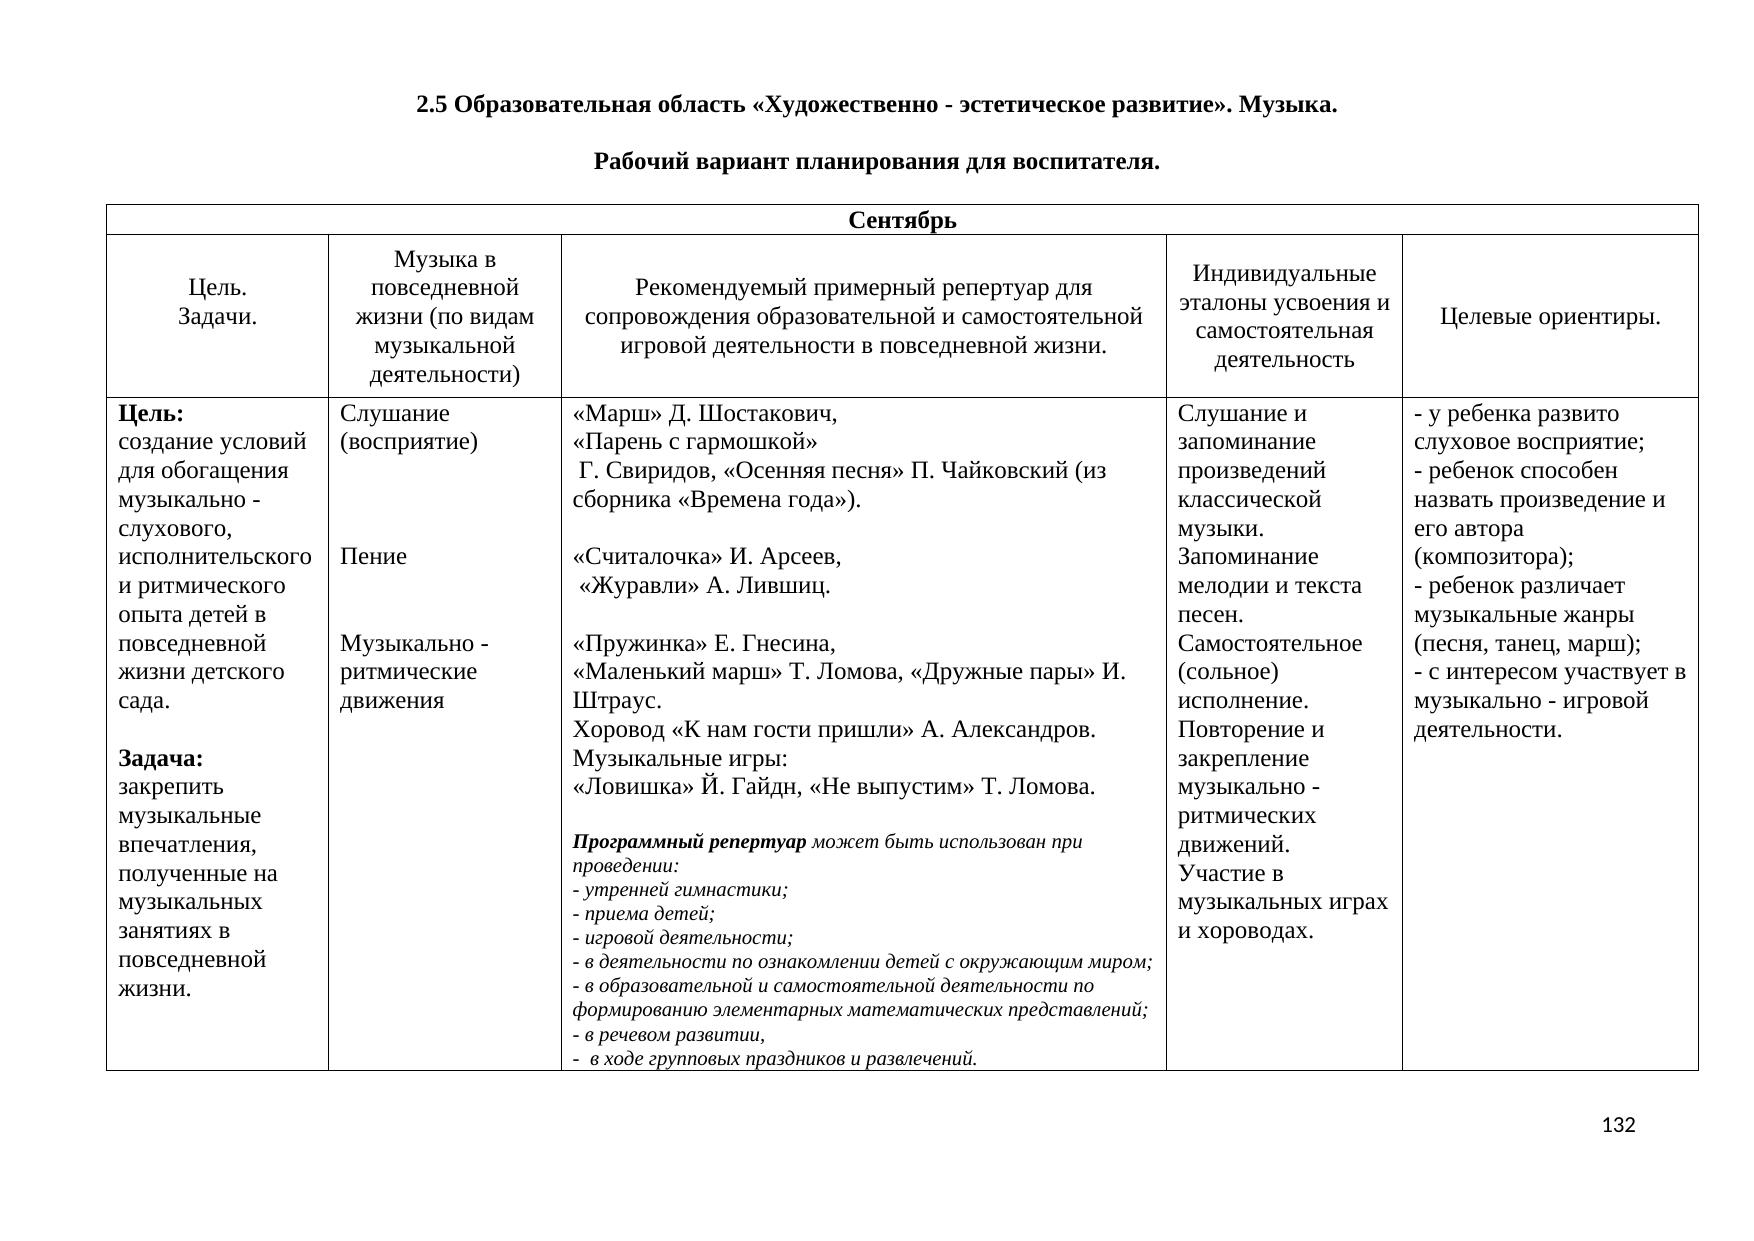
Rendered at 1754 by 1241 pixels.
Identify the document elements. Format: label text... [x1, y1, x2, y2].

text 2.5 Образовательная область «Художественно - эстетическое развитие». Музыка. [118, 89, 1636, 117]
table_cell Целевые ориентиры. [1403, 235, 1698, 397]
table_cell Индивидуальные эталоны усвоения и самостоятельная деятельность [1167, 235, 1402, 397]
table_cell Слушание (восприятие) Пение Музыкально - ритмические движения [329, 398, 561, 1069]
table_header Сентябрь [107, 205, 1698, 233]
table_cell Цель: создание условий для обогащения музыкально -слухового, исполнительского и ритмического опыта детей в повседневной жизни детского сада. Задача: закрепить музыкальные впечатления, полученные на музыкальных занятиях в повседневной жизни. [107, 398, 328, 1069]
table_cell «Марш» Д. Шостакович, «Парень с гармошкой» Г. Свиридов, «Осенняя песня» П. Чайковский (из сборника «Времена года»). «Считалочка» И. Арсеев, «Журавли» А. Лившиц. «Пружинка» Е. Гнесина, «Маленький марш» Т. Ломова, «Дружные пары» И. Штраус. Хоровод «К нам гости пришли» А. Александров. Музыкальные игры: «Ловишка» Й. Гайдн, «Не выпустим» Т. Ломова. Программный репертуар может быть использован при проведении: - утренней гимнастики; - приема детей; - игровой деятельности; - в деятельности по ознакомлении детей с окружающим миром; - в образовательной и самостоятельной деятельности по формированию элементарных математических представлений; - в речевом развитии, - в ходе групповых праздников и развлечений. [562, 398, 1166, 1069]
table_cell - у ребенка развито слуховое восприятие; - ребенок способен назвать произведение и его автора (композитора); - ребенок различает музыкальные жанры (песня, танец, марш); - с интересом участвует в музыкально - игровой деятельности. [1403, 398, 1698, 1069]
table_cell Музыка в повседневной жизни (по видам музыкальной деятельности) [329, 235, 561, 397]
text Рабочий вариант планирования для воспитателя. [118, 146, 1636, 175]
table_cell Рекомендуемый примерный репертуар для сопровождения образовательной и самостоятельной игровой деятельности в повседневной жизни. [562, 235, 1166, 397]
table_cell Слушание и запоминание произведений классической музыки. Запоминание мелодии и текста песен. Самостоятельное (сольное) исполнение. Повторение и закрепление музыкально - ритмических движений. Участие в музыкальных играх и хороводах. [1167, 398, 1402, 1069]
table_cell Цель. Задачи. [107, 235, 328, 397]
